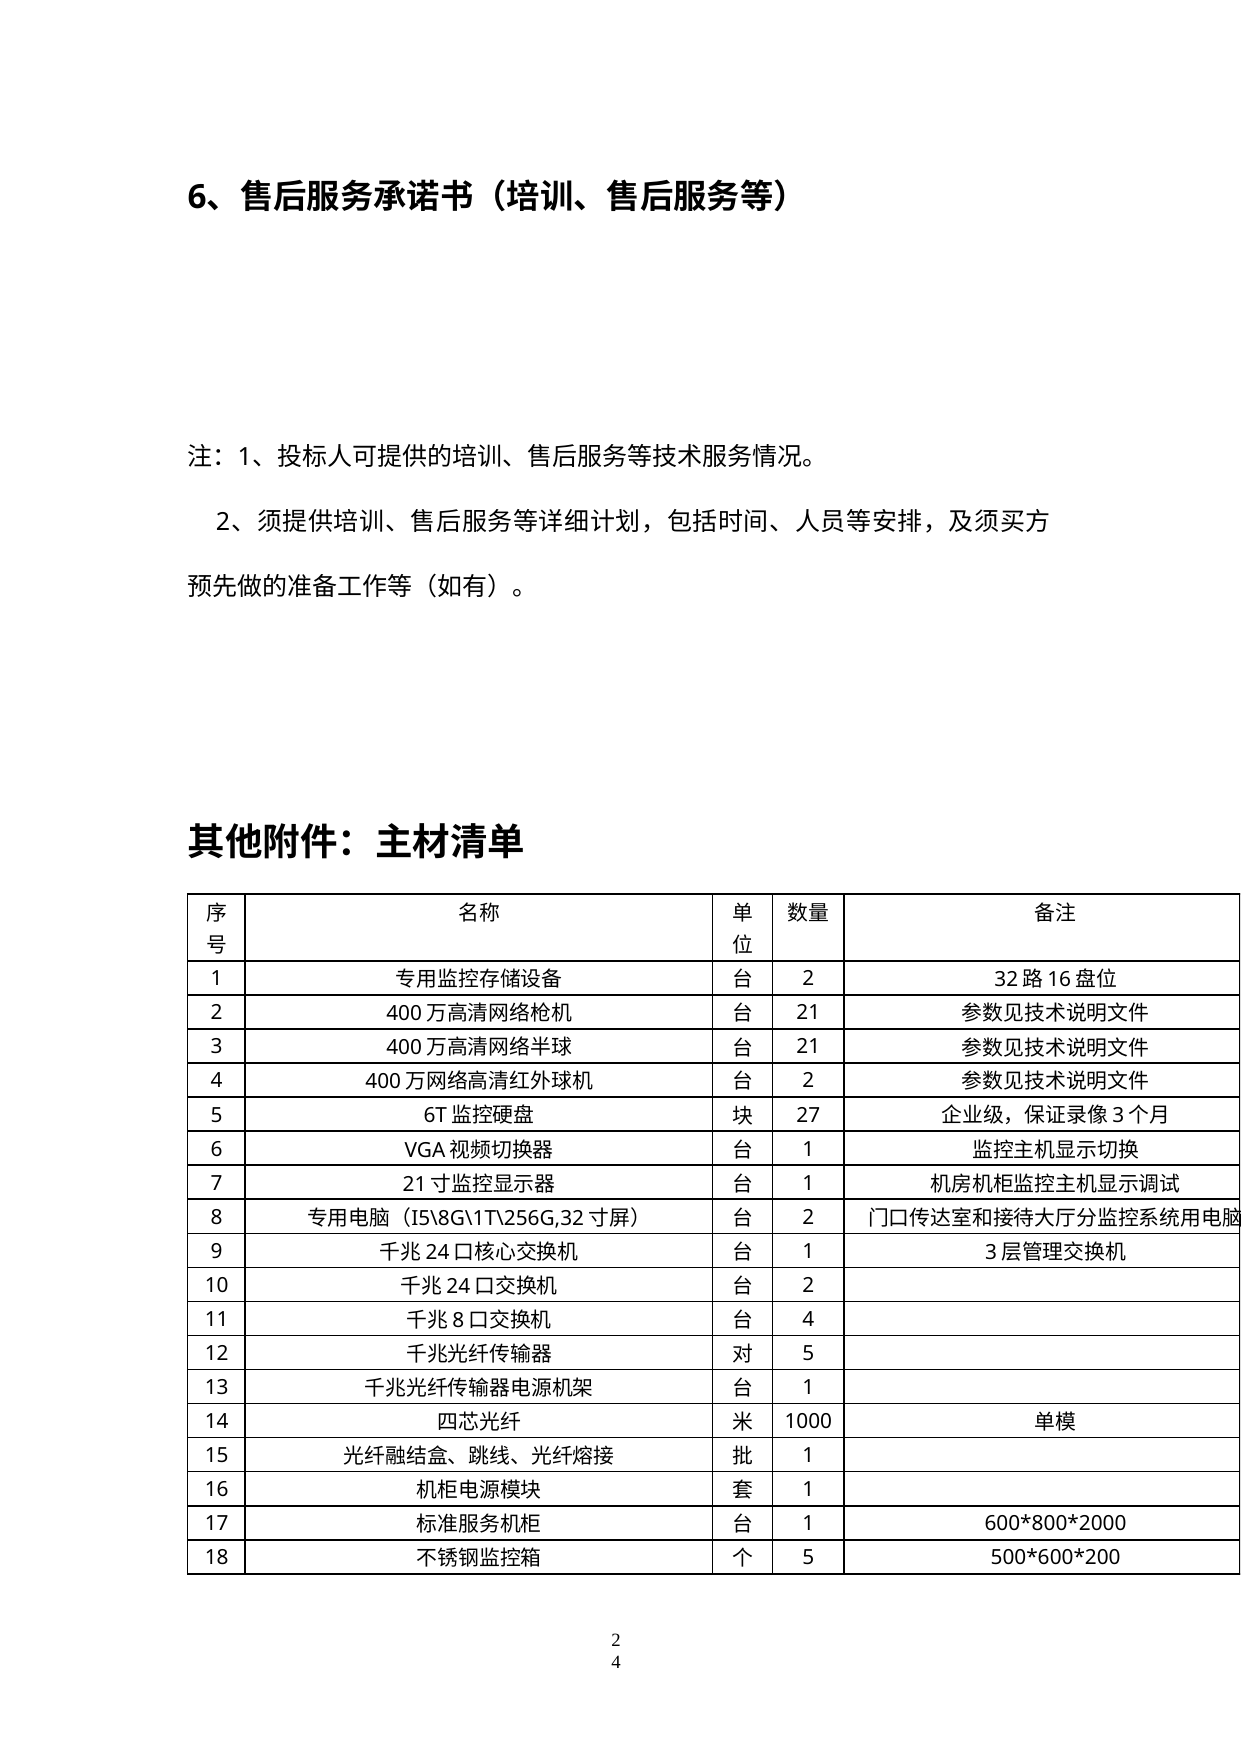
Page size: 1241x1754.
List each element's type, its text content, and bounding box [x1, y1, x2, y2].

table_header 名称 [246, 895, 712, 960]
table_cell 2 [773, 1268, 843, 1301]
text 6、售后服务承诺书（培训、售后服务等） [187, 162, 1053, 227]
table_cell 千兆24口交换机 [246, 1268, 712, 1301]
table_cell 对 [713, 1336, 772, 1369]
table_header 序号 [188, 895, 244, 960]
table_cell 6T监控硬盘 [246, 1098, 712, 1130]
table_cell 千兆24口核心交换机 [246, 1234, 712, 1266]
table_cell 8 [188, 1200, 244, 1232]
table_cell 机房机柜监控主机显示调试 [845, 1166, 1239, 1198]
table_cell 14 [188, 1404, 244, 1437]
table_cell 台 [713, 1268, 772, 1301]
table_cell 1 [773, 1370, 843, 1403]
table_cell 2 [188, 996, 244, 1028]
table_cell 21 [773, 1030, 843, 1062]
table_cell 1000 [773, 1404, 843, 1437]
table_cell [845, 1370, 1239, 1403]
table_cell 2 [773, 1064, 843, 1096]
table_cell 块 [713, 1098, 772, 1130]
table_cell 3 [188, 1030, 244, 1062]
table_cell 台 [713, 1166, 772, 1198]
table_cell 1 [773, 1132, 843, 1164]
table_cell 11 [188, 1302, 244, 1334]
table_cell 18 [188, 1541, 244, 1573]
table_cell 企业级，保证录像3个月 [845, 1098, 1239, 1130]
text 2、须提供培训、售后服务等详细计划，包括时间、人员等安排，及须买方预先做的准备工作等（如有）。 [187, 487, 1053, 617]
table_cell 21寸监控显示器 [246, 1166, 712, 1198]
table_cell 台 [713, 1200, 772, 1232]
table_cell 500*600*200 [845, 1541, 1239, 1573]
table_cell 台 [713, 1370, 772, 1403]
table_cell 光纤融结盒、跳线、光纤熔接 [246, 1438, 712, 1471]
table_cell 台 [713, 1302, 772, 1334]
table_cell 4 [773, 1302, 843, 1334]
table_cell 17 [188, 1507, 244, 1539]
table_cell 千兆8口交换机 [246, 1302, 712, 1334]
table_cell 台 [713, 962, 772, 994]
table_cell 不锈钢监控箱 [246, 1541, 712, 1573]
table_cell 400万高清网络枪机 [246, 996, 712, 1028]
table_cell 参数见技术说明文件 [845, 1064, 1239, 1096]
table_cell 1 [188, 962, 244, 994]
table_cell 套 [713, 1472, 772, 1505]
table_cell 1 [773, 1234, 843, 1266]
table_cell 参数见技术说明文件 [845, 1030, 1239, 1062]
table_header 备注 [845, 895, 1239, 960]
table_cell 400万网络高清红外球机 [246, 1064, 712, 1096]
table_cell 12 [188, 1336, 244, 1369]
table_cell [845, 1336, 1239, 1369]
text 注：1、投标人可提供的培训、售后服务等技术服务情况。 [187, 422, 1053, 487]
table_cell 32路16盘位 [845, 962, 1239, 994]
table_cell 27 [773, 1098, 843, 1130]
table_cell 门口传达室和接待大厅分监控系统用电脑 [845, 1200, 1239, 1232]
table_cell VGA视频切换器 [246, 1132, 712, 1164]
table_cell 9 [188, 1234, 244, 1266]
table_header 单位 [713, 895, 772, 960]
table_cell 监控主机显示切换 [845, 1132, 1239, 1164]
table_cell 台 [713, 1064, 772, 1096]
table_cell 标准服务机柜 [246, 1507, 712, 1539]
table_cell 台 [713, 1507, 772, 1539]
table_cell 2 [773, 962, 843, 994]
table_cell 1 [773, 1472, 843, 1505]
table_cell 米 [713, 1404, 772, 1437]
table_cell 单模 [845, 1404, 1239, 1437]
table_cell [845, 1302, 1239, 1334]
table_cell 批 [713, 1438, 772, 1471]
table_cell 2 [773, 1200, 843, 1232]
table_cell 台 [713, 1234, 772, 1266]
table_cell 四芯光纤 [246, 1404, 712, 1437]
text 其他附件：主材清单 [187, 812, 1053, 866]
table_cell 4 [188, 1064, 244, 1096]
table_cell [845, 1472, 1239, 1505]
table_cell 专用监控存储设备 [246, 962, 712, 994]
table_cell 机柜电源模块 [246, 1472, 712, 1505]
table_cell 6 [188, 1132, 244, 1164]
table_cell 千兆光纤传输器 [246, 1336, 712, 1369]
table_cell 台 [713, 996, 772, 1028]
table_cell 13 [188, 1370, 244, 1403]
table_header 数量 [773, 895, 843, 960]
table_cell 15 [188, 1438, 244, 1471]
table_cell 千兆光纤传输器电源机架 [246, 1370, 712, 1403]
table_cell 参数见技术说明文件 [845, 996, 1239, 1028]
table_cell 5 [188, 1098, 244, 1130]
table_cell 16 [188, 1472, 244, 1505]
table_cell [845, 1438, 1239, 1471]
table_cell 5 [773, 1541, 843, 1573]
table_cell 个 [713, 1541, 772, 1573]
table_cell 1 [773, 1438, 843, 1471]
table_cell 10 [188, 1268, 244, 1301]
table_cell 5 [773, 1336, 843, 1369]
table_cell 专用电脑（I5\8G\1T\256G,32寸屏） [246, 1200, 712, 1232]
table_cell [845, 1268, 1239, 1301]
table_cell 7 [188, 1166, 244, 1198]
table_cell 600*800*2000 [845, 1507, 1239, 1539]
table_cell 400万高清网络半球 [246, 1030, 712, 1062]
table_cell 21 [773, 996, 843, 1028]
table_cell 1 [773, 1166, 843, 1198]
table_cell 台 [713, 1132, 772, 1164]
table_cell 3层管理交换机 [845, 1234, 1239, 1266]
table_cell 1 [773, 1507, 843, 1539]
table_cell 台 [713, 1030, 772, 1062]
